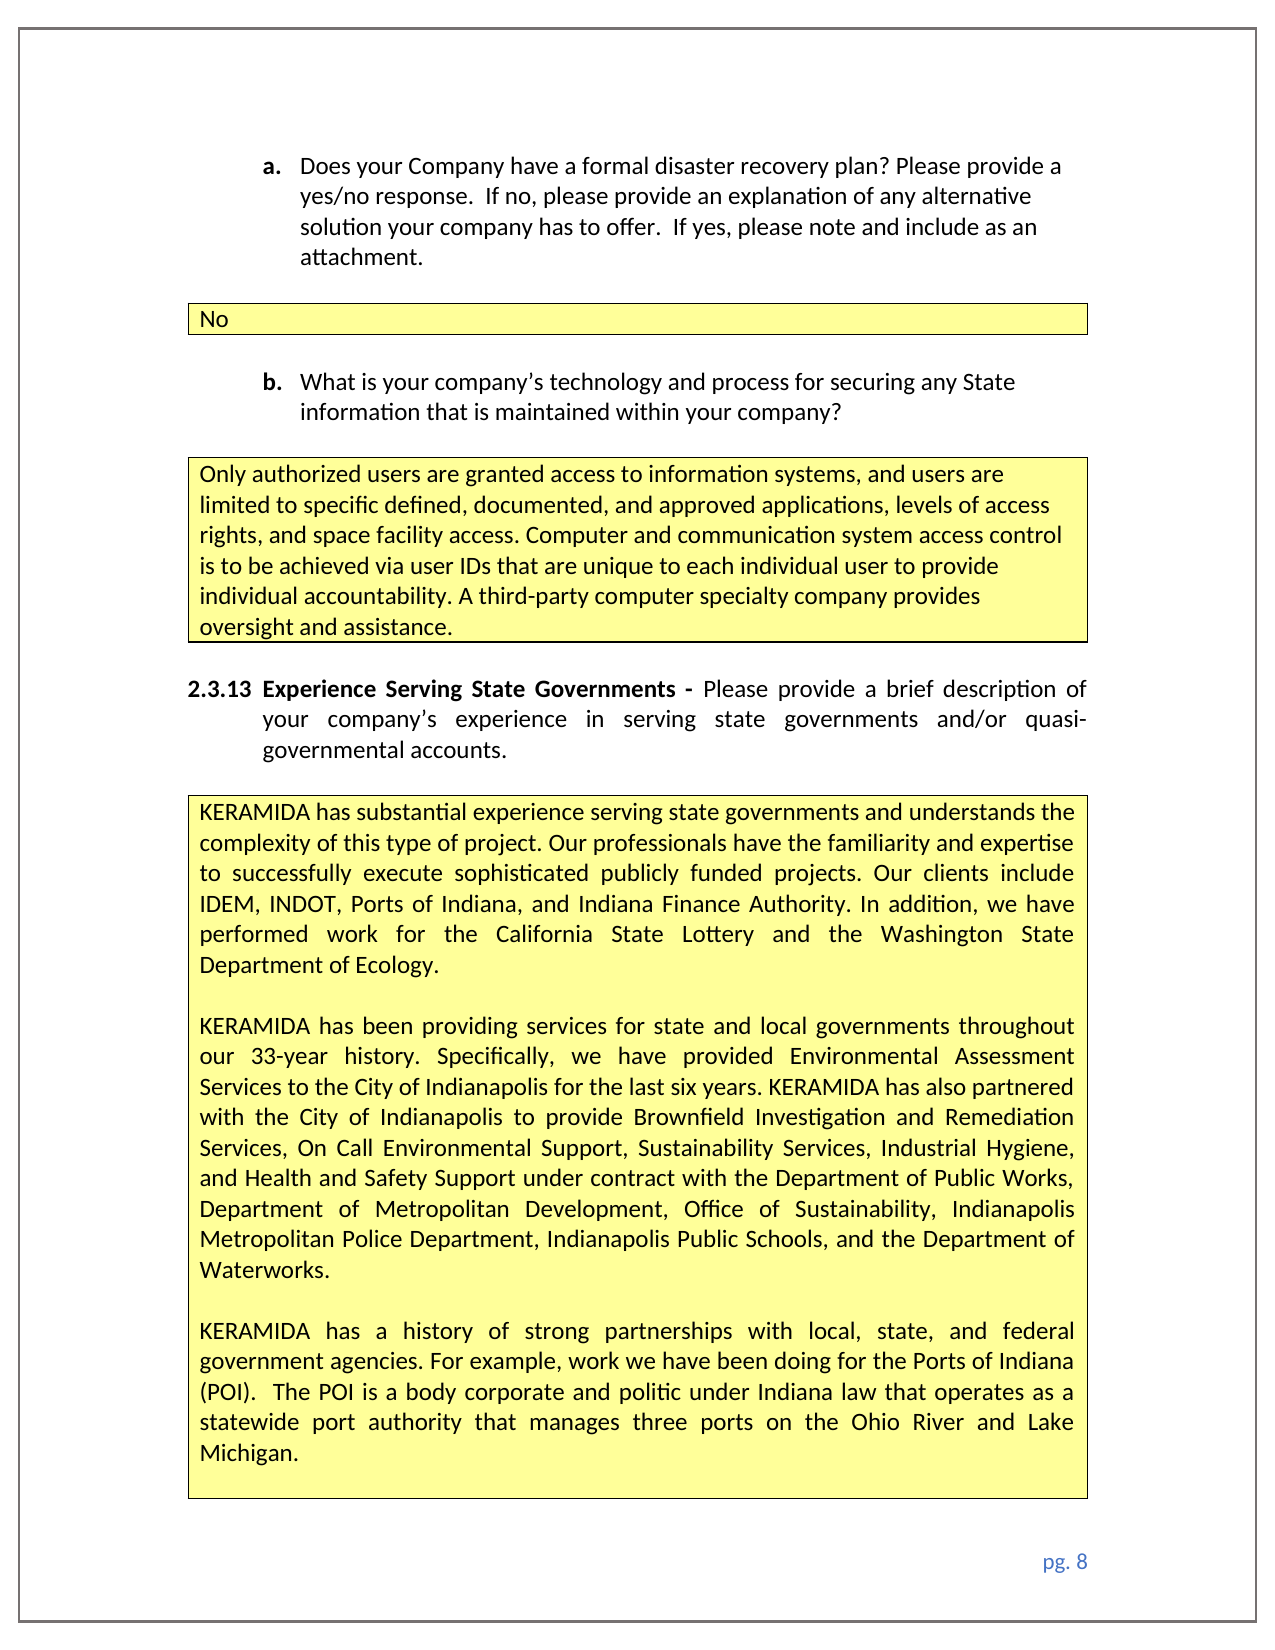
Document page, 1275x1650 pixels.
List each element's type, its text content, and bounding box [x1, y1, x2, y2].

table_header Only authorized users are granted access to information systems, and users are limited to specific defined, documented, and approved applications, levels of access rights, and space facility access. Computer and communication system access control is to be achieved via user IDs that are unique to each individual user to provide individual accountability. A third-party computer specialty company provides oversight and assistance. [189, 458, 1087, 641]
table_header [189, 796, 1087, 1498]
list Experience Serving State Governments - Please provide a brief description of your company’s experience in serving state governments and/or quasi-governmental accounts. [187, 673, 1087, 764]
list What is your company’s technology and process for securing any State information that is maintained within your company? [262, 366, 1087, 427]
list Does your Company have a formal disaster recovery plan? Please provide a yes/no response. If no, please provide an explanation of any alternative solution your company has to offer. If yes, please note and include as an attachment. [262, 150, 1087, 272]
table_header No [189, 304, 1087, 334]
